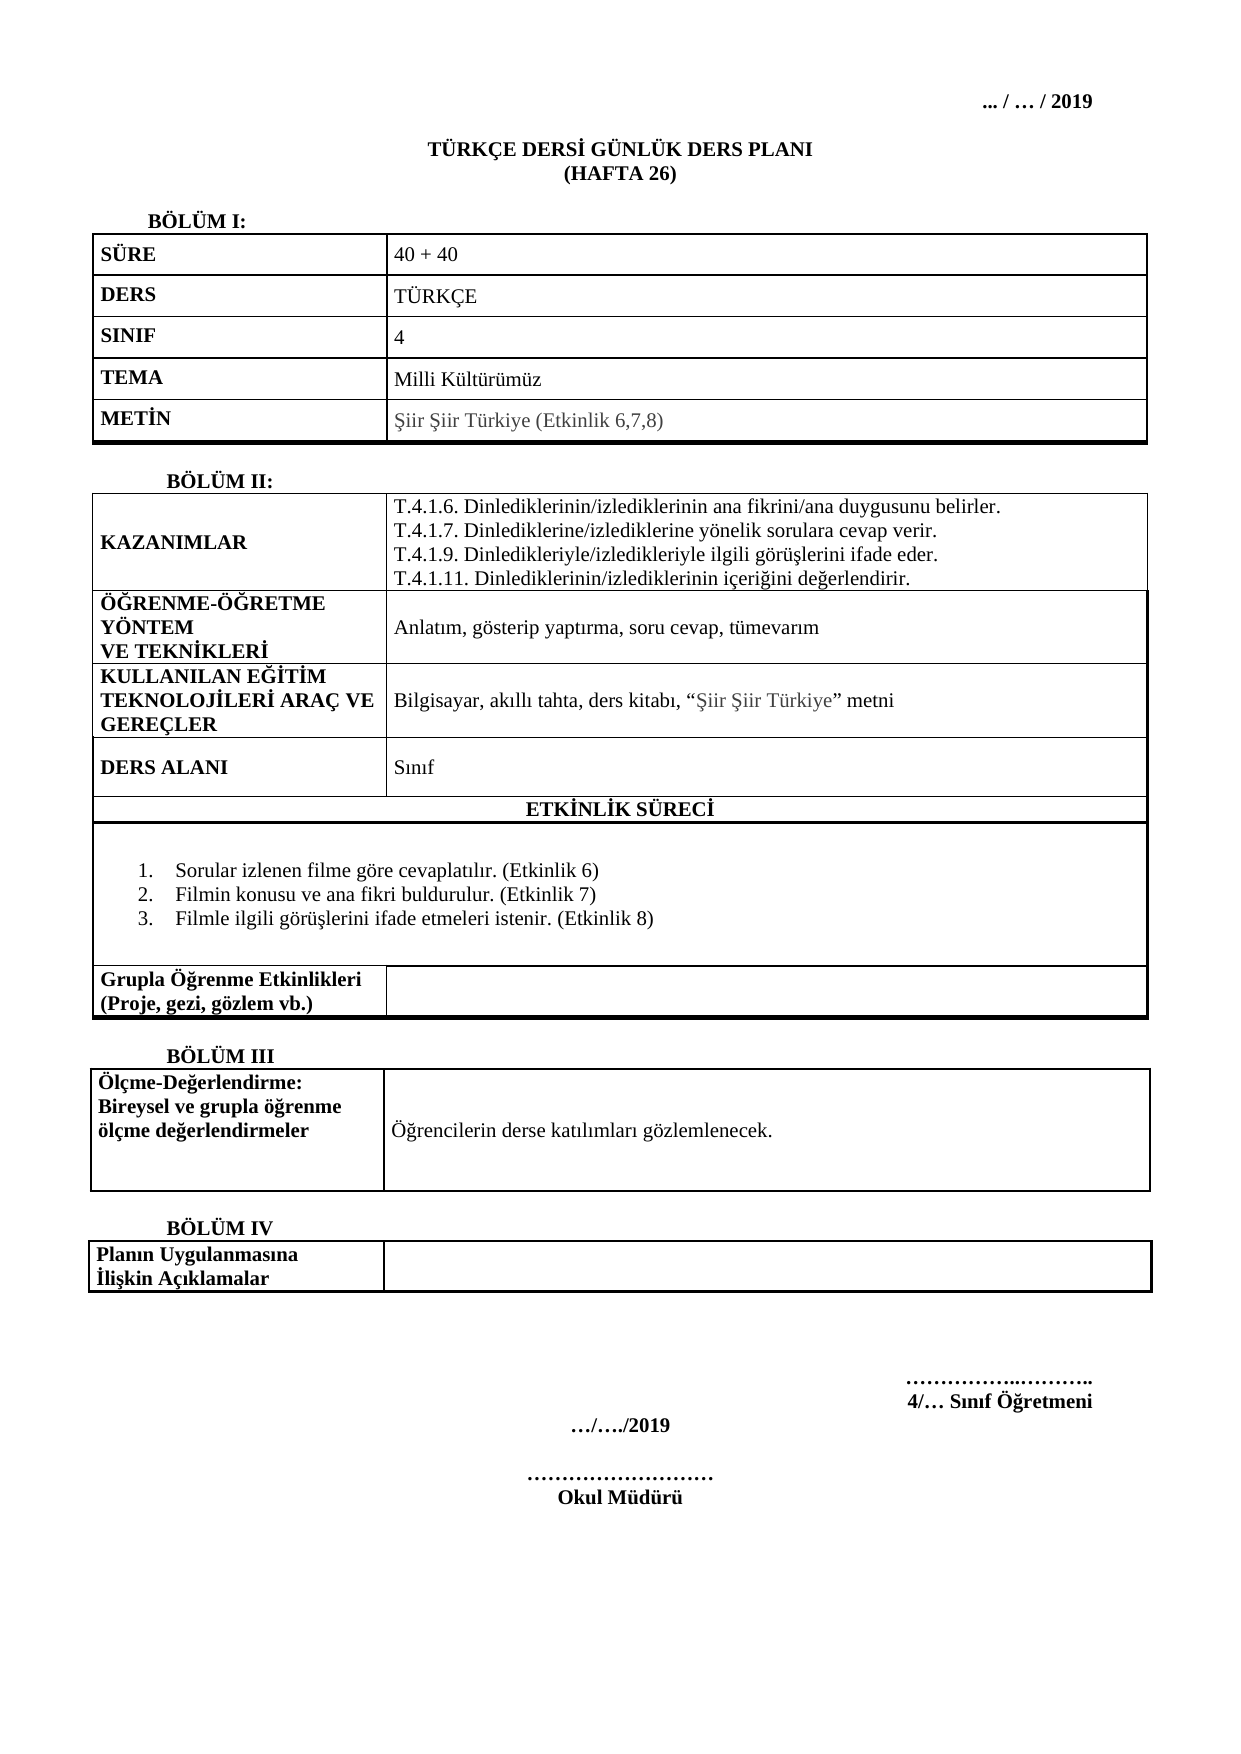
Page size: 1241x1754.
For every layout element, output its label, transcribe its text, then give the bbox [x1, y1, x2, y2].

text Okul Müdürü [148, 1485, 1092, 1509]
table_header 40 + 40 [388, 235, 1146, 274]
table_cell Anlatım, gösterip yaptırma, soru cevap, tümevarım [387, 591, 1146, 663]
table_header Öğrencilerin derse katılımları gözlemlenecek. [385, 1070, 1149, 1190]
subtitle BÖLÜM IV [148, 1216, 1092, 1240]
text ……………..……….. [148, 1365, 1092, 1389]
table_header [385, 1242, 1150, 1290]
table_cell DERS [94, 276, 386, 316]
text ... / … / 2019 [148, 89, 1092, 113]
table_cell Şiir Şiir Türkiye (Etkinlik 6,7,8) [388, 400, 1146, 440]
table_cell KULLANILAN EĞİTİM TEKNOLOJİLERİ ARAÇ VE GEREÇLER [93, 664, 386, 736]
text BÖLÜM I: [148, 209, 1092, 233]
table_cell ETKİNLİK SÜRECİ [94, 797, 1146, 821]
table_header Ölçme-Değerlendirme: Bireysel ve grupla öğrenme ölçme değerlendirmeler [92, 1070, 383, 1190]
table_cell METİN [94, 400, 386, 440]
table_header SÜRE [94, 235, 386, 274]
table_header T.4.1.6. Dinlediklerinin/izlediklerinin ana fikrini/ana duygusunu belirler. T.4.1.7. Dinlediklerine/izlediklerine yönelik sorulara cevap verir. T.4.1.9. Dinledikleriyle/izledikleriyle ilgili görüşlerini ifade eder. T.4.1.11. Dinlediklerinin/izlediklerinin içeriğini değerlendirir. [387, 494, 1147, 590]
table_header Planın Uygulanmasına İlişkin Açıklamalar [90, 1242, 383, 1290]
table_cell [387, 967, 1146, 1015]
table_cell ÖĞRENME-ÖĞRETME YÖNTEM VE TEKNİKLERİ [93, 591, 386, 663]
table_cell 4 [388, 317, 1146, 357]
text BÖLÜM II: [148, 468, 1092, 493]
table_header KAZANIMLAR [93, 494, 386, 590]
text ……………………… [148, 1461, 1092, 1485]
table_cell Grupla Öğrenme Etkinlikleri (Proje, gezi, gözlem vb.) [94, 966, 386, 1015]
table_cell Bilgisayar, akıllı tahta, ders kitabı, “Şiir Şiir Türkiye” metni [387, 664, 1146, 736]
subtitle BÖLÜM III [148, 1043, 1092, 1068]
table_cell TÜRKÇE [388, 276, 1146, 316]
table_cell SINIF [94, 317, 386, 357]
table_cell TEMA [94, 359, 386, 398]
text …/…./2019 [148, 1413, 1092, 1437]
table_cell Milli Kültürümüz [388, 359, 1146, 398]
table_cell DERS ALANI [94, 738, 386, 796]
text TÜRKÇE DERSİ GÜNLÜK DERS PLANI [148, 137, 1092, 161]
text 4/… Sınıf Öğretmeni [148, 1389, 1092, 1413]
text (HAFTA 26) [148, 161, 1092, 185]
table_cell Sorular izlenen filme göre cevaplatılır. (Etkinlik 6) Filmin konusu ve ana fikri buldurulur. (Etkinlik 7) Filmle ilgili görüşlerini ifade etmeleri istenir. (Etkinlik 8) [94, 824, 1146, 964]
table_cell Sınıf [387, 738, 1146, 796]
